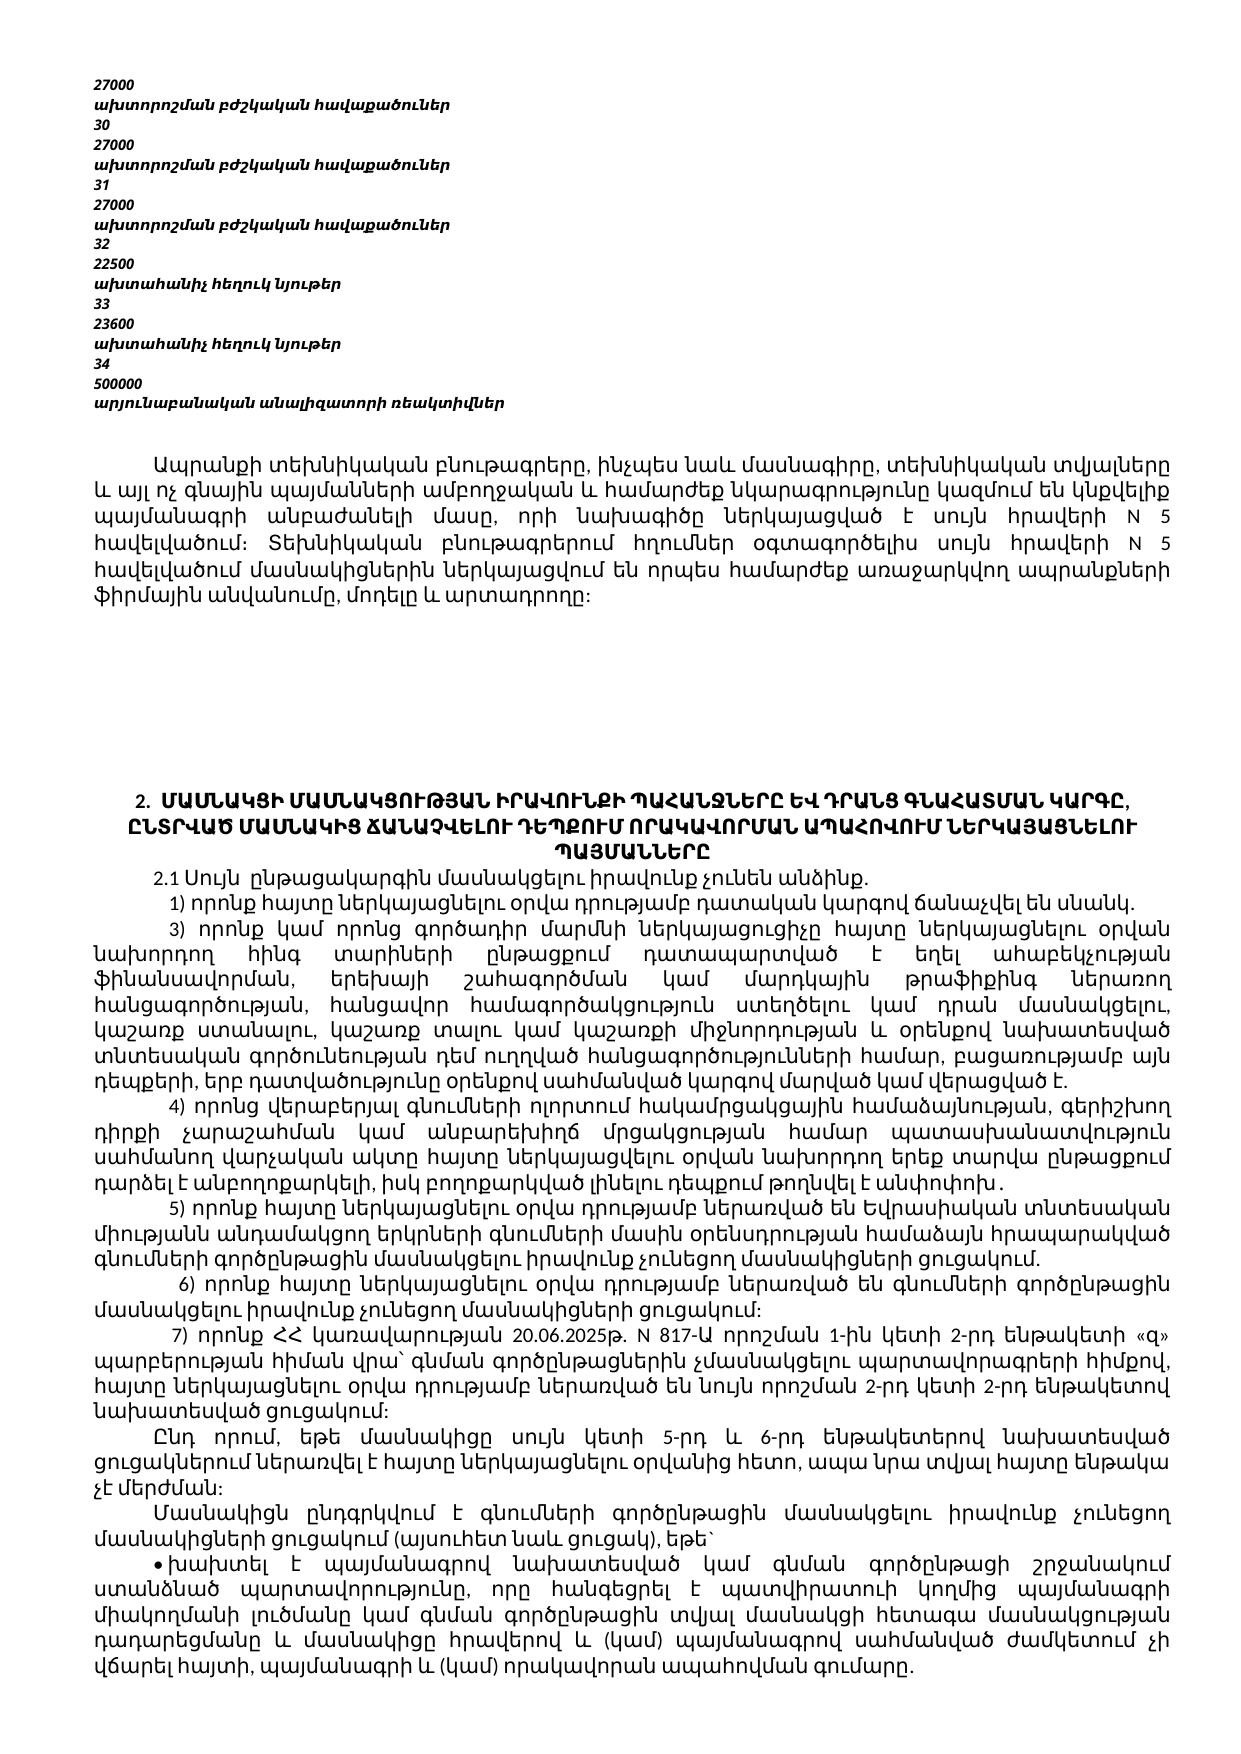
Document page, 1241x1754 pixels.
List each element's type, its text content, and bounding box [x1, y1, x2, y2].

text Ընդ որում, եթե մասնակիցը սույն կետի 5-րդ և 6-րդ ենթակետերով նախատեսված ցուցակներում ներառվել է հայտը ներկայացնելու օրվանից հետո, ապա նրա տվյալ հայտը ենթակա չէ մերժման: [94, 1424, 1171, 1500]
text 5) որոնք հայտը ներկայացնելու օրվա դրությամբ ներառված են Եվրասիական տնտեսական միությանն անդամակցող երկրների գնումների մասին օրենսդրության համաձայն հրապարակված գնումների գործընթացին մասնակցելու իրավունք չունեցող մասնակիցների ցուցակում. [94, 1195, 1171, 1272]
text 6) որոնք հայտը ներկայացնելու օրվա դրությամբ ներառված են գնումների գործընթացին մասնակցելու իրավունք չունեցող մասնակիցների ցուցակում: [94, 1272, 1171, 1322]
text 2.1 Սույն ընթացակարգին մասնակցելու իրավունք չունեն անձինք. [94, 865, 1171, 890]
text 1) որոնք հայտը ներկայացնելու օրվա դրությամբ դատական կարգով ճանաչվել են սնանկ. [94, 890, 1171, 916]
text 3) որոնք կամ որոնց գործադիր մարմնի ներկայացուցիչը հայտը ներկայացնելու օրվան նախորդող հինգ տարիների ընթացքում դատապարտված է եղել ահաբեկչության ֆինանսավորման, երեխայի շահագործման կամ մարդկային թրաֆիքինգ ներառող հանցագործության, հանցավոր համագործակցություն ստեղծելու կամ դրան մասնակցելու, կաշառք ստանալու, կաշառք տալու կամ կաշառքի միջնորդության և օրենքով նախատեսված տնտեսական գործունեության դեմ ուղղված հանցագործությունների համար, բացառությամբ այն դեպքերի, երբ դատվածությունը օրենքով սահմանված կարգով մարված կամ վերացված է. [94, 916, 1171, 1094]
text 4) որոնց վերաբերյալ գնումների ոլորտում հակամրցակցային համաձայնության, գերիշխող դիրքի չարաշահման կամ անբարեխիղճ մրցակցության համար պատասխանատվություն սահմանող վարչական ակտը հայտը ներկայացվելու օրվան նախորդող երեք տարվա ընթացքում դարձել է անբողոքարկելի, իսկ բողոքարկված լինելու դեպքում թողնվել է անփոփոխ․ [94, 1094, 1171, 1195]
text Մասնակիցն ընդգրկվում է գնումների գործընթացին մասնակցելու իրավունք չունեցող մասնակիցների ցուցակում (այսուհետ նաև ցուցակ), եթե` [94, 1500, 1171, 1551]
text Ապրանքի տեխնիկական բնութագրերը, ինչպես նաև մասնագիրը, տեխնիկական տվյալները և այլ ոչ գնային պայմանների ամբողջական և համարժեք նկարագրությունը կազմում են կնքվելիք պայմանագրի անբաժանելի մասը, որի նախագիծը ներկայացված է սույն հրավերի N 5 հավելվածում։ Տեխնիկական բնութագրերում հղումներ օգտագործելիս սույն հրավերի N 5 հավելվածում մասնակիցներին ներկայացվում են որպես համարժեք առաջարկվող ապրանքների ֆիրմային անվանումը, մոդելը և արտադրողը: [94, 452, 1171, 608]
text • խախտել է պայմանագրով նախատեսված կամ գնման գործընթացի շրջանակում ստանձնած պարտավորությունը, որը հանգեցրել է պատվիրատուի կողմից պայմանագրի միակողմանի լուծմանը կամ գնման գործընթացին տվյալ մասնակցի հետագա մասնակցության դադարեցմանը և մասնակիցը հրավերով և (կամ) պայմանագրով սահմանված ժամկետում չի վճարել հայտի, պայմանագրի և (կամ) որակավորան ապահովման գումարը. [94, 1551, 1171, 1678]
text 7) որոնք ՀՀ կառավարության 20.06.2025թ. N 817-Ա որոշման 1-ին կետի 2-րդ ենթակետի «զ» պարբերության հիման վրա՝ գնման գործընթացներին չմասնակցելու պարտավորագրերի հիմքով, հայտը ներկայացնելու օրվա դրությամբ ներառված են նույն որոշման 2-րդ կետի 2-րդ ենթակետով նախատեսված ցուցակում: [94, 1322, 1171, 1424]
text 2. ՄԱՍՆԱԿՑԻ ՄԱՍՆԱԿՑՈՒԹՅԱՆ ԻՐԱՎՈՒՆՔԻ ՊԱՀԱՆՋՆԵՐԸ ԵՎ ԴՐԱՆՑ ԳՆԱՀԱՏՄԱՆ ԿԱՐԳԸ, ԸՆՏՐՎԱԾ ՄԱՍՆԱԿԻՑ ՃԱՆԱՉՎԵԼՈՒ ԴԵՊՔՈՒՄ ՈՐԱԿԱՎՈՐՄԱՆ ԱՊԱՀՈՎՈՒՄ ՆԵՐԿԱՅԱՑՆԵԼՈՒ ՊԱՅՄԱՆՆԵՐԸ [94, 789, 1171, 865]
